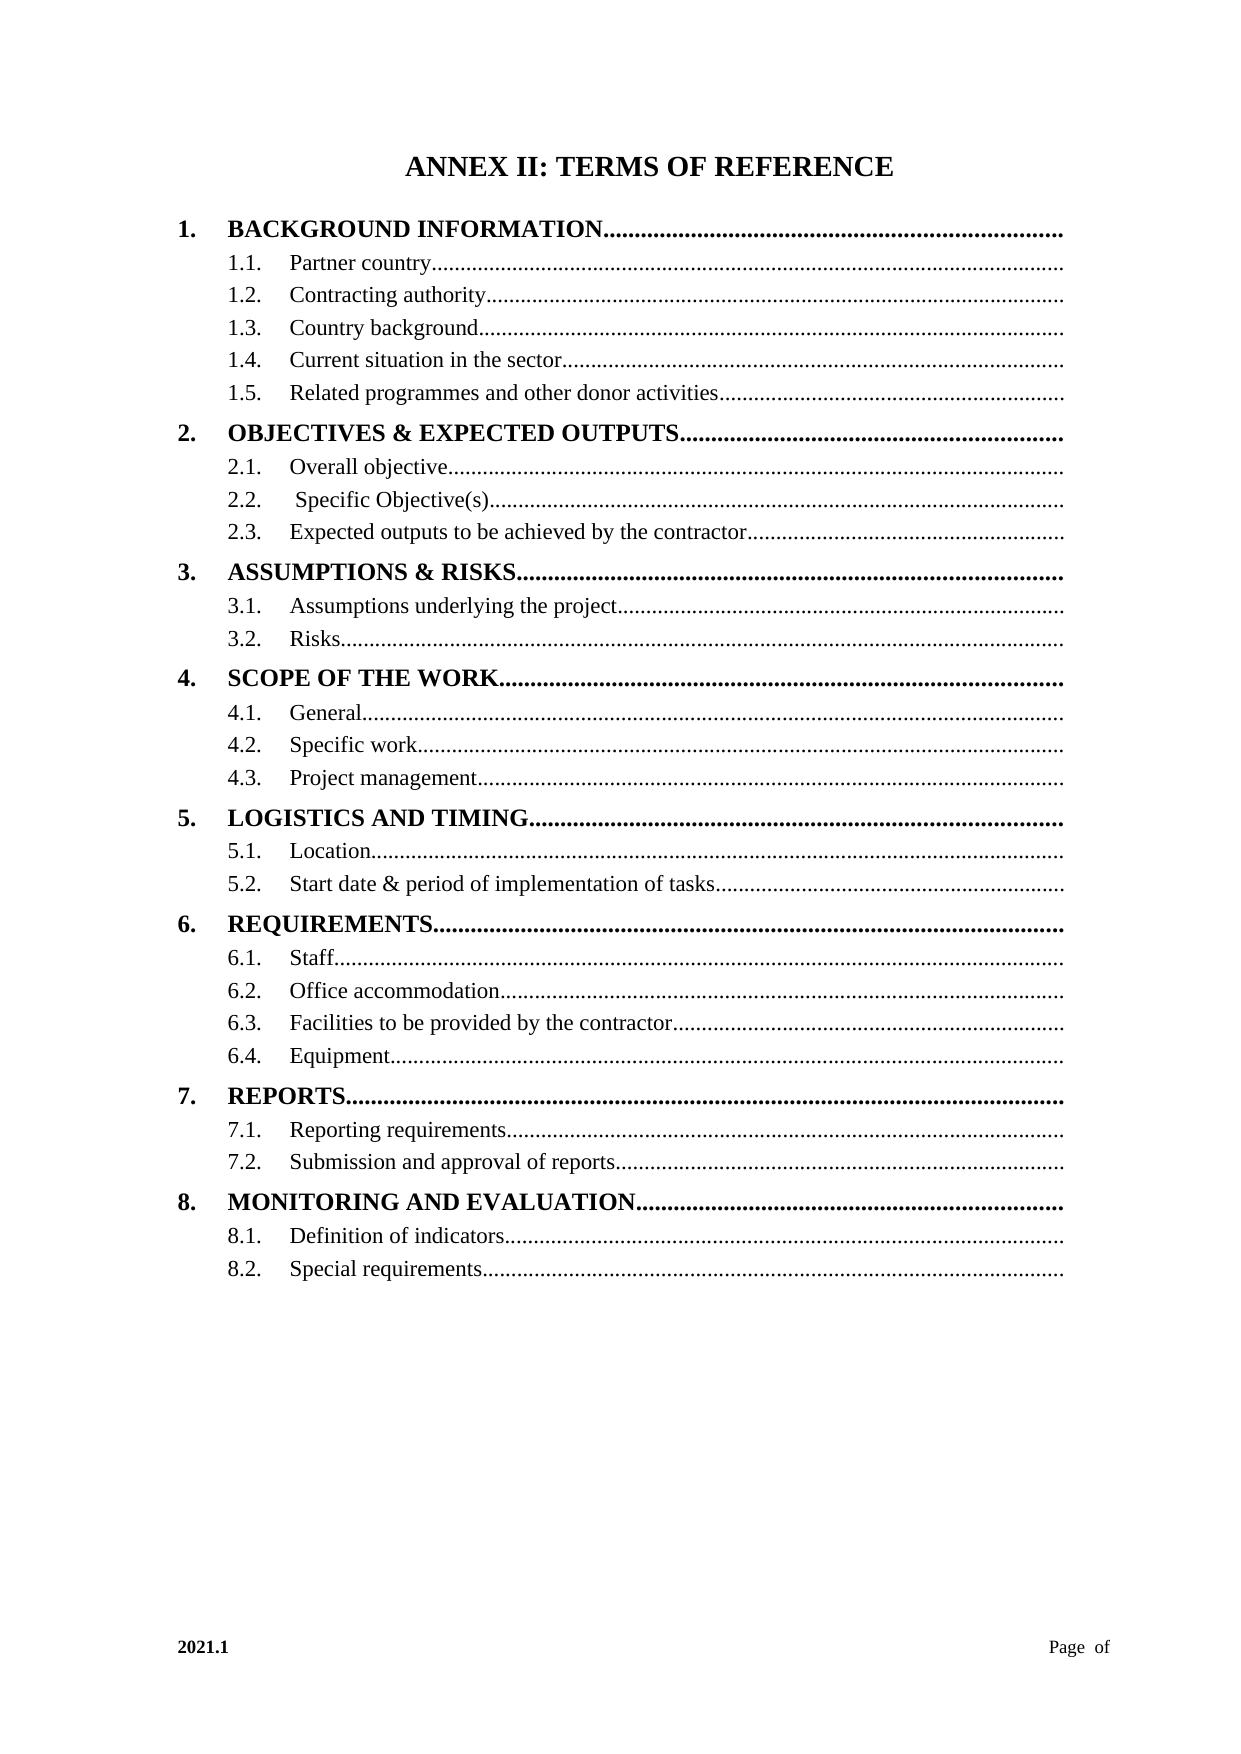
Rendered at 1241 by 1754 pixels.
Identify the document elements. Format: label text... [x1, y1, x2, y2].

text 4. SCOPE OF THE WORK 3 [177, 663, 1047, 692]
text 6.1. Staff 5 [227, 944, 1047, 970]
text 2.2. Specific Objective(s) 3 [227, 486, 1047, 512]
text 7. REPORTS 7 [177, 1081, 1047, 1109]
text 3.2. Risks 3 [227, 625, 1047, 651]
text 2.3. Expected outputs to be achieved by the contractor 3 [227, 518, 1047, 544]
text 1. BACKGROUND INFORMATION 2 [177, 214, 1047, 242]
text 1.4. Current situation in the sector 2 [227, 347, 1047, 373]
text 8.2. Special requirements 8 [227, 1255, 1047, 1281]
text 6.3. Facilities to be provided by the contractor 7 [227, 1009, 1047, 1036]
text 5.1. Location 4 [227, 838, 1047, 864]
text 8. MONITORING AND EVALUATION 8 [177, 1187, 1047, 1216]
text 1.5. Related programmes and other donor activities 2 [227, 379, 1047, 406]
text 6.2. Office accommodation 7 [227, 977, 1047, 1003]
text 3. ASSUMPTIONS & RISKS 3 [177, 557, 1047, 586]
text 4.3. Project management 4 [227, 764, 1047, 790]
text 5. LOGISTICS AND TIMING 4 [177, 803, 1047, 831]
text 1.1. Partner country 2 [227, 249, 1047, 275]
title ANNEX II: TERMS OF REFERENCE [177, 149, 1122, 182]
text 1.2. Contracting authority 2 [227, 281, 1047, 308]
text 8.1. Definition of indicators 8 [227, 1222, 1047, 1248]
text 6. REQUIREMENTS 5 [177, 909, 1047, 938]
text 5.2. Start date & period of implementation of tasks 4 [227, 870, 1047, 897]
text 4.1. General 3 [227, 698, 1047, 725]
text 2. OBJECTIVES & EXPECTED OUTPUTS 2 [177, 418, 1047, 447]
text 7.1. Reporting requirements 7 [227, 1116, 1047, 1142]
text 1.3. Country background 2 [227, 314, 1047, 340]
text 2.1. Overall objective 2 [227, 453, 1047, 479]
text 4.2. Specific work 4 [227, 731, 1047, 757]
text 6.4. Equipment 7 [227, 1042, 1047, 1068]
text 7.2. Submission and approval of reports 8 [227, 1148, 1047, 1175]
text 3.1. Assumptions underlying the project 3 [227, 592, 1047, 618]
